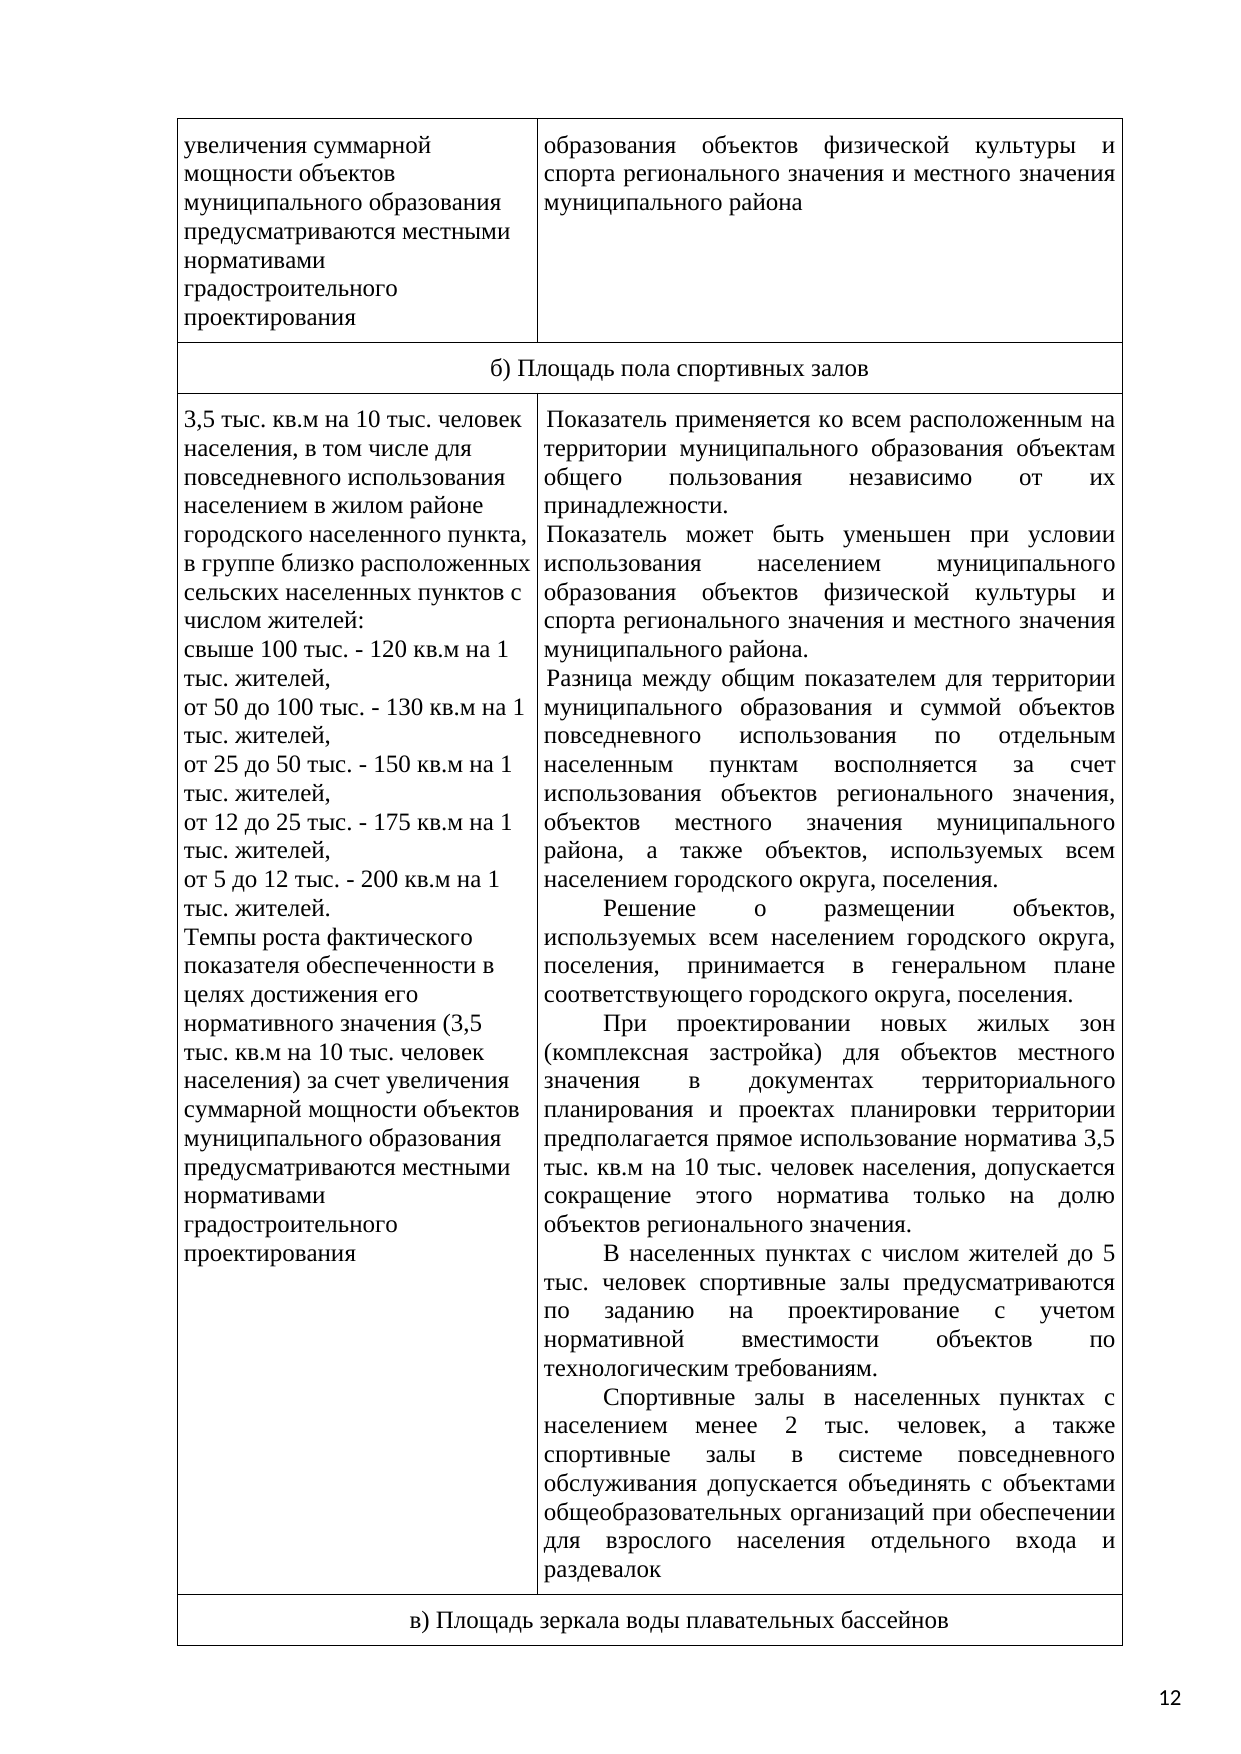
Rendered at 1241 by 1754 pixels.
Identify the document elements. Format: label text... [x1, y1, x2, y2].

table_cell 3,5 тыс. кв.м на 10 тыс. человек населения, в том числе для повседневного использования населением в жилом районе городского населенного пункта, в группе близко расположенных сельских населенных пунктов с числом жителей: свыше 100 тыс. - 120 кв.м на 1 тыс. жителей, от 50 до 100 тыс. - 130 кв.м на 1 тыс. жителей, от 25 до 50 тыс. - 150 кв.м на 1 тыс. жителей, от 12 до 25 тыс. - 175 кв.м на 1 тыс. жителей, от 5 до 12 тыс. - 200 кв.м на 1 тыс. жителей. Темпы роста фактического показателя обеспеченности в целях достижения его нормативного значения (3,5 тыс. кв.м на 10 тыс. человек населения) за счет увеличения суммарной мощности объектов муниципального образования предусматриваются местными нормативами градостроительного проектирования [178, 394, 537, 1594]
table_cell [178, 119, 537, 342]
table_cell в) Площадь зеркала воды плавательных бассейнов [178, 1595, 1122, 1645]
table_cell Показатель применяется ко всем расположенным на территории муниципального образования объектам общего пользования независимо от их принадлежности. Показатель может быть уменьшен при условии использования населением муниципального образования объектов физической культуры и спорта регионального значения и местного значения муниципального района. Разница между общим показателем для территории муниципального образования и суммой объектов повседневного использования по отдельным населенным пунктам восполняется за счет использования объектов регионального значения, объектов местного значения муниципального района, а также объектов, используемых всем населением городского округа, поселения. Решение о размещении объектов, используемых всем населением городского округа, поселения, принимается в генеральном плане соответствующего городского округа, поселения. При проектировании новых жилых зон (комплексная застройка) для объектов местного значения в документах территориального планирования и проектах планировки территории предполагается прямое использование норматива 3,5 тыс. кв.м на 10 тыс. человек населения, допускается сокращение этого норматива только на долю объектов регионального значения. В населенных пунктах с числом жителей до 5 тыс. человек спортивные залы предусматриваются по заданию на проектирование с учетом нормативной вместимости объектов по технологическим требованиям. Спортивные залы в населенных пунктах с населением менее 2 тыс. человек, а также спортивные залы в системе повседневного обслуживания допускается объединять с объектами общеобразовательных организаций при обеспечении для взрослого населения отдельного входа и раздевалок [538, 394, 1122, 1594]
table_cell б) Площадь пола спортивных залов [178, 343, 1122, 393]
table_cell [538, 119, 1122, 342]
